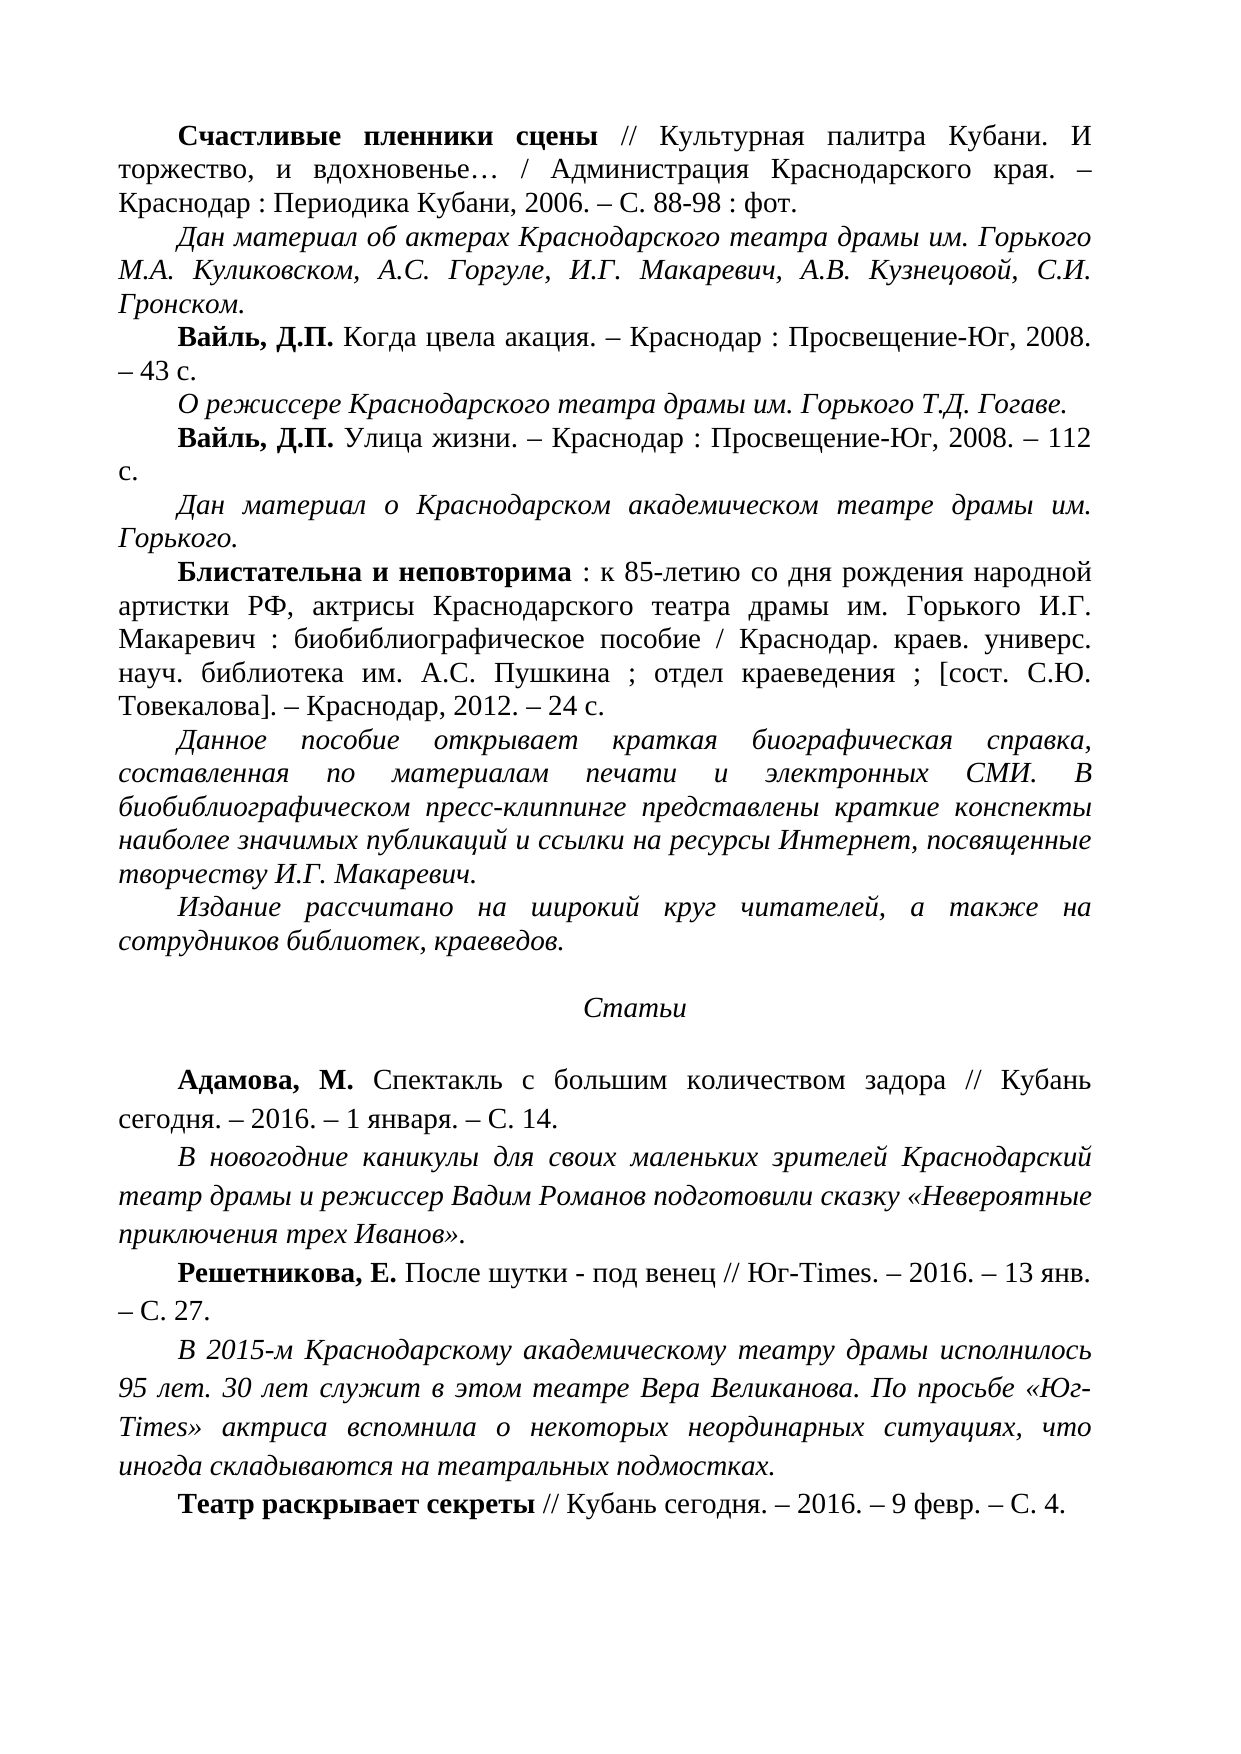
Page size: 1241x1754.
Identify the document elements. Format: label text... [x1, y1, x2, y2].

text Дан материал о Краснодарском академическом театре драмы им. Горького. [118, 487, 1092, 554]
text Вайль, Д.П. Когда цвела акация. – Краснодар : Просвещение-Юг, 2008. – 43 с. [118, 319, 1092, 386]
text Вайль, Д.П. Улица жизни. – Краснодар : Просвещение-Юг, 2008. – 112 с. [118, 420, 1092, 487]
text Адамова, М. Спектакль с большим количеством задора // Кубань сегодня. – 2016. – 1 января. – С. 14. [118, 1062, 1092, 1134]
text Решетникова, Е. После шутки - под венец // Юг-Times. – 2016. – 13 янв. – С. 27. [118, 1255, 1092, 1327]
text Данное пособие открывает краткая биографическая справка, составленная по материалам печати и электронных СМИ. В биобиблиографическом пресс-клиппинге представлены краткие конспекты наиболее значимых публикаций и ссылки на ресурсы Интернет, посвященные творчеству И.Г. Макаревич. [118, 722, 1092, 889]
text Дан материал об актерах Краснодарского театра драмы им. Горького М.А. Куликовском, А.С. Горгуле, И.Г. Макаревич, А.В. Кузнецовой, С.И. Гронском. [118, 219, 1092, 319]
text В новогодние каникулы для своих маленьких зрителей Краснодарский театр драмы и режиссер Вадим Романов подготовили сказку «Невероятные приключения трех Иванов». [118, 1139, 1092, 1250]
text В 2015-м Краснодарскому академическому театру драмы исполнилось 95 лет. 30 лет служит в этом театре Вера Великанова. По просьбе «Юг-Times» актриса вспомнила о некоторых неординарных ситуациях, что иногда складываются на театральных подмостках. [118, 1332, 1092, 1481]
text Счастливые пленники сцены // Культурная палитра Кубани. И торжество, и вдохновенье… / Администрация Краснодарского края. – Краснодар : Периодика Кубани, 2006. – С. 88-98 : фот. [118, 118, 1092, 219]
text Блистательна и неповторима : к 85-летию со дня рождения народной артистки РФ, актрисы Краснодарского театра драмы им. Горького И.Г. Макаревич : биобиблиографическое пособие / Краснодар. краев. универс. науч. библиотека им. А.С. Пушкина ; отдел краеведения ; [сост. С.Ю. Товекалова]. – Краснодар, 2012. – 24 с. [118, 554, 1092, 722]
text Издание рассчитано на широкий круг читателей, а также на сотрудников библиотек, краеведов. [118, 889, 1092, 957]
text Театр раскрывает секреты // Кубань сегодня. – 2016. – 9 февр. – С. 4. [118, 1486, 1092, 1520]
text О режиссере Краснодарского театра драмы им. Горького Т.Д. Гогаве. [118, 386, 1092, 420]
text Статьи [118, 990, 1092, 1024]
